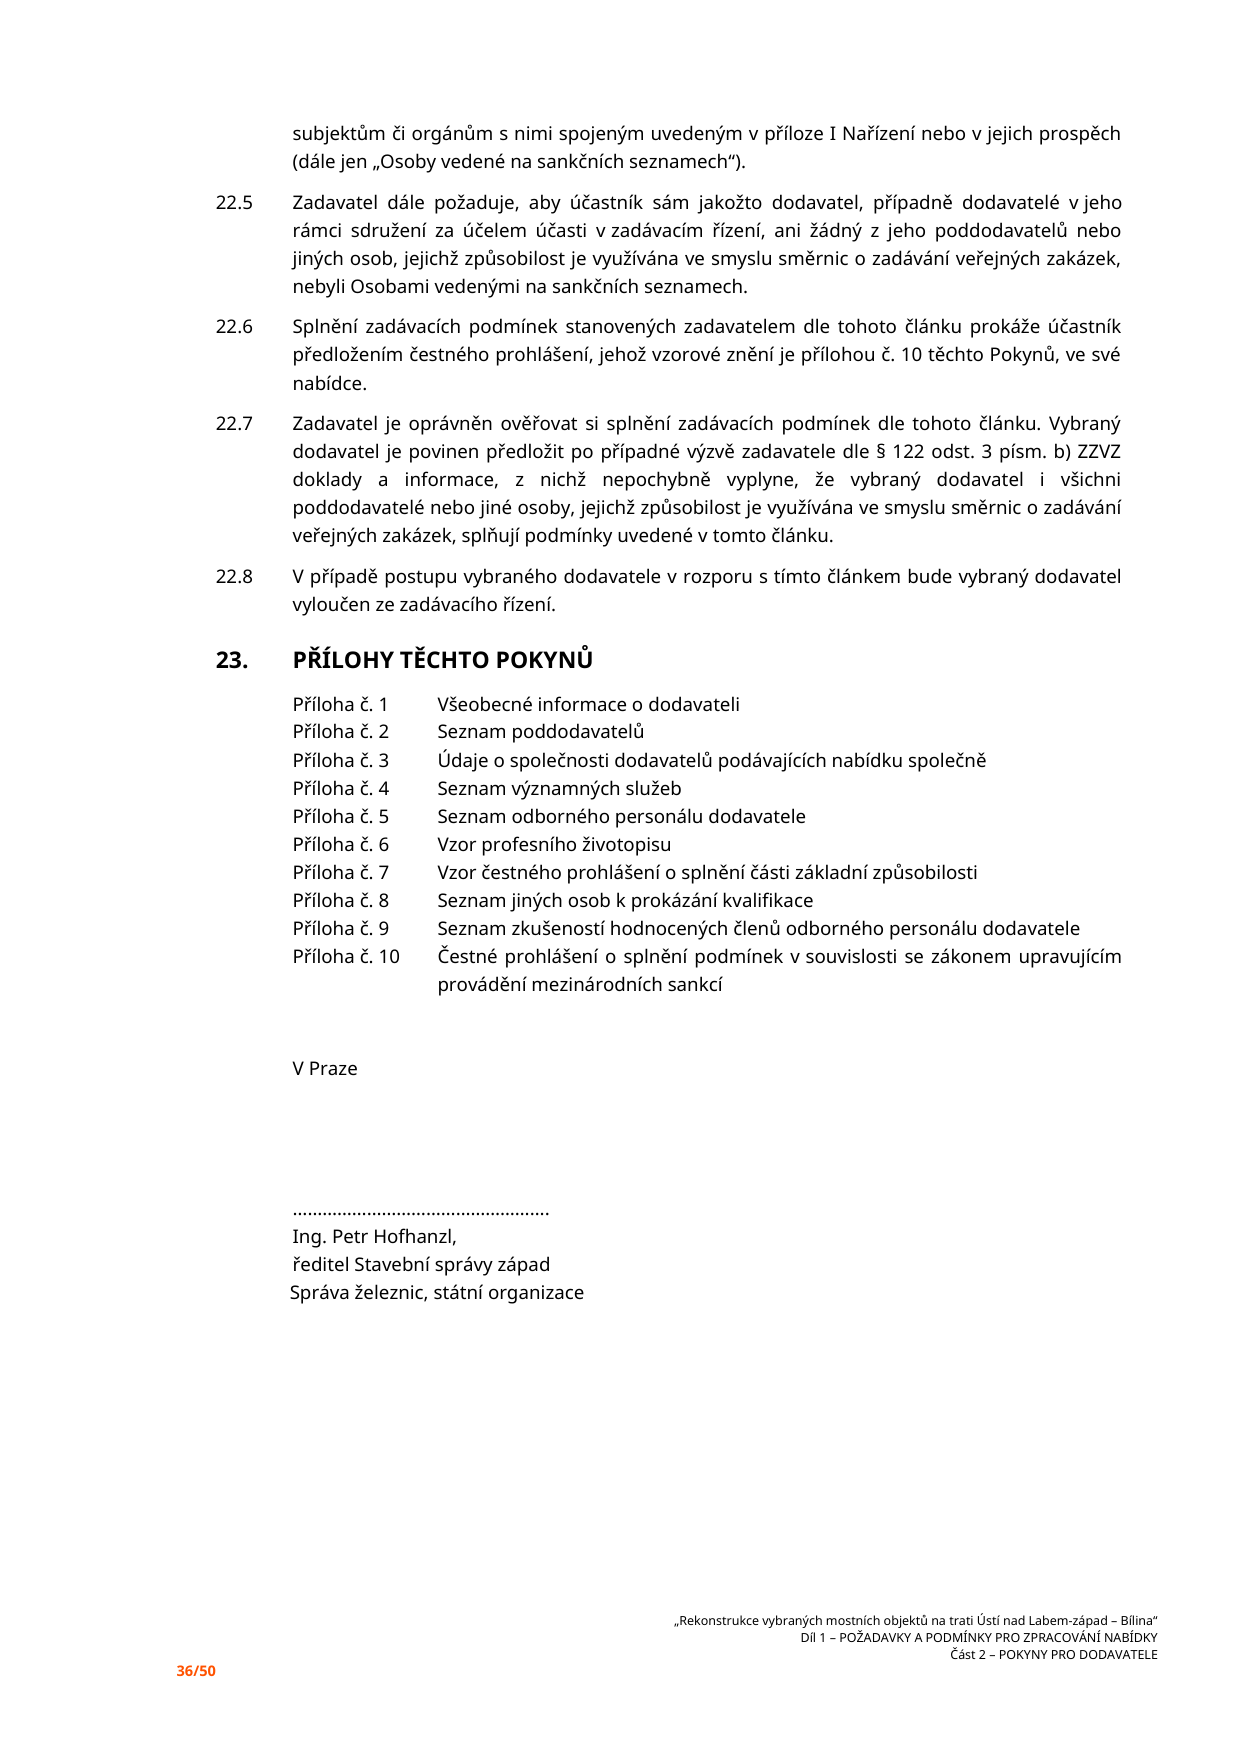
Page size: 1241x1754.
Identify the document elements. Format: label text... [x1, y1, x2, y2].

text Příloha č. 3 Údaje o společnosti dodavatelů podávajících nabídku společně [292, 747, 1122, 772]
text Příloha č. 2 Seznam poddodavatelů [292, 719, 1122, 744]
text Příloha č. 6 Vzor profesního životopisu [292, 831, 1122, 856]
text Příloha č. 1 Všeobecné informace o dodavateli [292, 691, 1122, 716]
text Příloha č. 5 Seznam odborného personálu dodavatele [292, 803, 1122, 828]
text V případě postupu vybraného dodavatele v rozporu s tímto článkem bude vybraný dodavatel vyloučen ze zadávacího řízení. [216, 563, 1122, 616]
text Zadavatel dále požaduje, aby účastník sám jakožto dodavatel, případně dodavatelé v jeho rámci sdružení za účelem účasti v zadávacím řízení, ani žádný z jeho poddodavatelů nebo jiných osob, jejichž způsobilost je využívána ve smyslu směrnic o zadávání veřejných zakázek, nebyli Osobami vedenými na sankčních seznamech. [216, 189, 1122, 299]
text V Praze [292, 1055, 1122, 1081]
text Splnění zadávacích podmínek stanovených zadavatelem dle tohoto článku prokáže účastník předložením čestného prohlášení, jehož vzorové znění je přílohou č. 10 těchto Pokynů, ve své nabídce. [216, 314, 1122, 395]
text Příloha č. 7 Vzor čestného prohlášení o splnění části základní způsobilosti [292, 859, 1122, 884]
text Příloha č. 4 Seznam významných služeb [292, 775, 1122, 800]
text PŘÍLOHY TĚCHTO POKYNŮ [216, 644, 1122, 675]
text Zadavatel je oprávněn ověřovat si splnění zadávacích podmínek dle tohoto článku. Vybraný dodavatel je povinen předložit po případné výzvě zadavatele dle § 122 odst. 3 písm. b) ZZVZ doklady a informace, z nichž nepochybně vyplyne, že vybraný dodavatel i všichni poddodavatelé nebo jiné osoby, jejichž způsobilost je využívána ve smyslu směrnic o zadávání veřejných zakázek, splňují podmínky uvedené v tomto článku. [216, 410, 1122, 548]
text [216, 121, 1122, 174]
text Příloha č. 9 Seznam zkušeností hodnocených členů odborného personálu dodavatele [292, 915, 1122, 941]
text Příloha č. 8 Seznam jiných osob k prokázání kvalifikace [292, 887, 1122, 912]
text ředitel Stavební správy západ [292, 1251, 1122, 1277]
text ……………………………………………. [292, 1195, 1122, 1221]
text Ing. Petr Hofhanzl, [292, 1223, 1122, 1249]
text Příloha č. 10 Čestné prohlášení o splnění podmínek v souvislosti se zákonem upravujícím provádění mezinárodních sankcí [292, 943, 1122, 997]
text Správa železnic, státní organizace [216, 1279, 1122, 1305]
